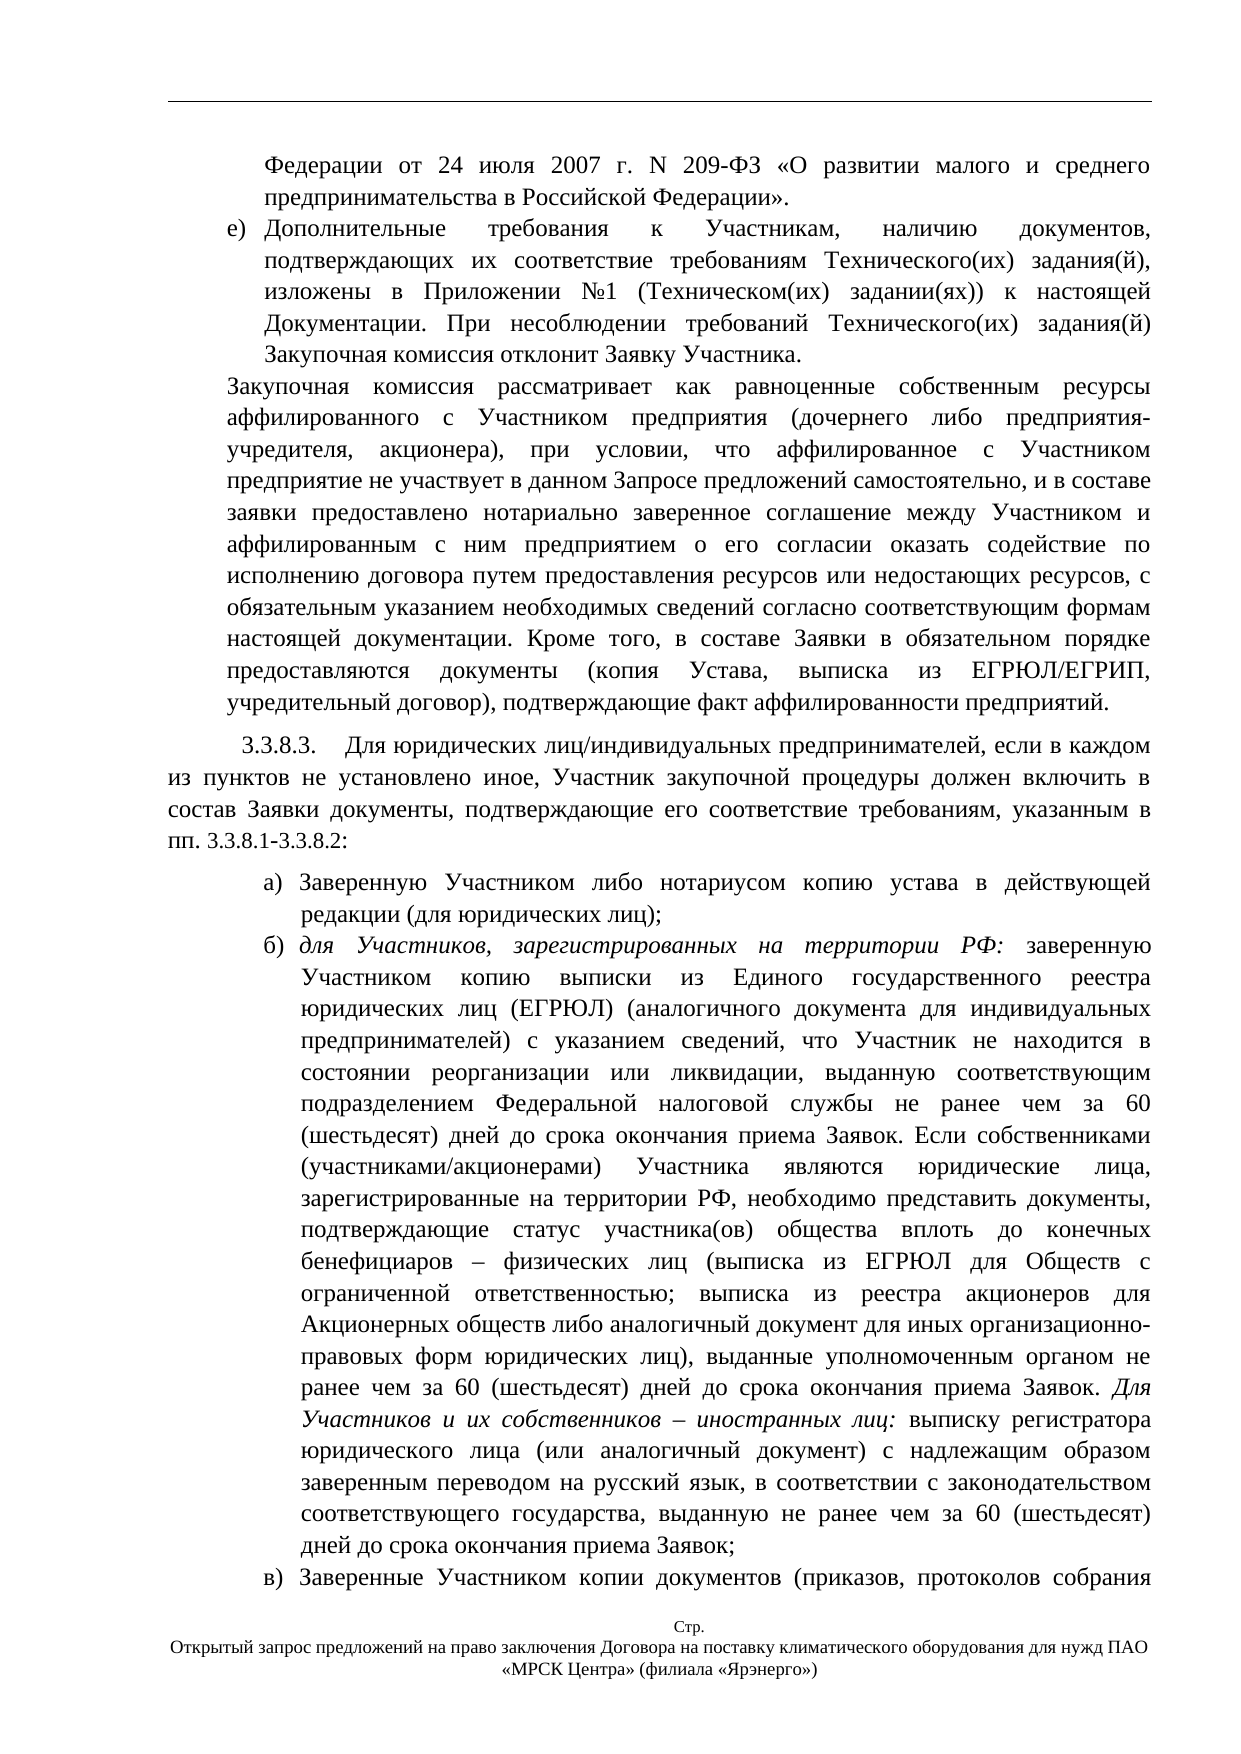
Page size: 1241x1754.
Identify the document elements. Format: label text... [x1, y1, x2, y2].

list Дополнительные требования к Участникам, наличию документов, подтверждающих их соответствие требованиям Технического(их) задания(й), изложены в Приложении №1 (Техническом(их) задании(ях)) к настоящей Документации. При несоблюдении требований Технического(их) задания(й) Закупочная комиссия отклонит Заявку Участника. [227, 213, 1152, 368]
text Закупочная комиссия рассматривает как равноценные собственным ресурсы аффилированного с Участником предприятия (дочернего либо предприятия-учредителя, акционера), при условии, что аффилированное с Участником предприятие не участвует в данном Запросе предложений самостоятельно, и в составе заявки предоставлено нотариально заверенное соглашение между Участником и аффилированным с ним предприятием о его согласии оказать содействие по исполнению договора путем предоставления ресурсов или недостающих ресурсов, с обязательным указанием необходимых сведений согласно соответствующим формам настоящей документации. Кроме того, в составе Заявки в обязательном порядке предоставляются документы (копия Устава, выписка из ЕГРЮЛ/ЕГРИП, учредительный договор), подтверждающие факт аффилированности предприятий. [227, 371, 1152, 715]
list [227, 150, 1152, 210]
list Заверенную Участником либо нотариусом копию устава в действующей редакции (для юридических лиц); [263, 867, 1152, 928]
list Для юридических лиц/индивидуальных предпринимателей, если в каждом из пунктов не установлено иное, Участник закупочной процедуры должен включить в состав Заявки документы, подтверждающие его соответствие требованиям, указанным в пп. 3.3.8.1-3.3.8.2: [168, 731, 1152, 854]
list для Участников, зарегистрированных на территории РФ: заверенную Участником копию выписки из Единого государственного реестра юридических лиц (ЕГРЮЛ) (аналогичного документа для индивидуальных предпринимателей) с указанием сведений, что Участник не находится в состоянии реорганизации или ликвидации, выданную соответствующим подразделением Федеральной налоговой службы не ранее чем за 60 (шестьдесят) дней до срока окончания приема Заявок. Если собственниками (участниками/акционерами) Участника являются юридические лица, зарегистрированные на территории РФ, необходимо представить документы, подтверждающие статус участника(ов) общества вплоть до конечных бенефициаров – физических лиц (выписка из ЕГРЮЛ для Обществ с ограниченной ответственностью; выписка из реестра акционеров для Акционерных обществ либо аналогичный документ для иных организационно-правовых форм юридических лиц), выданные уполномоченным органом не ранее чем за 60 (шестьдесят) дней до срока окончания приема Заявок. Для Участников и их собственников – иностранных лиц: выписку регистратора юридического лица (или аналогичный документ) с надлежащим образом заверенным переводом на русский язык, в соответствии с законодательством соответствующего государства, выданную не ранее чем за 60 (шестьдесят) дней до срока окончания приема Заявок; [263, 930, 1152, 1559]
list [263, 1562, 1152, 1590]
